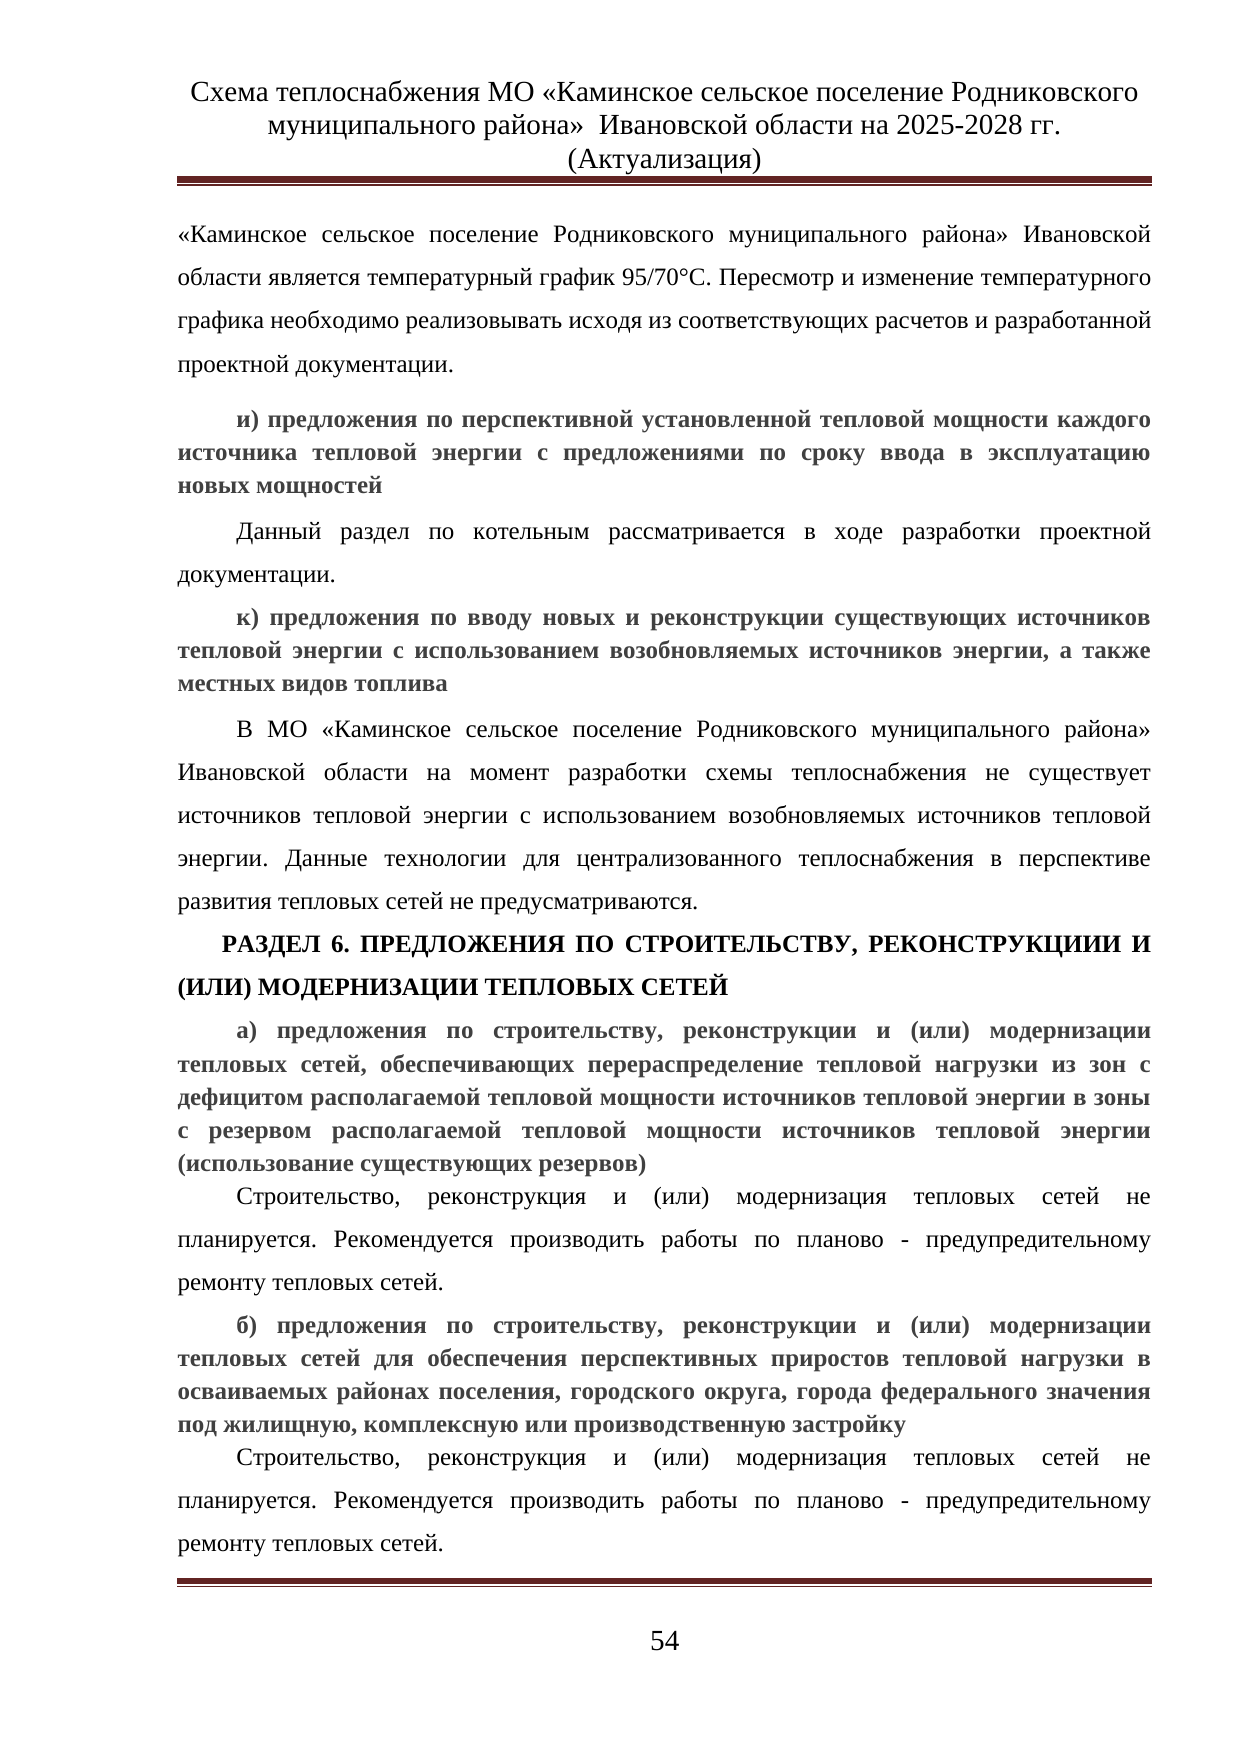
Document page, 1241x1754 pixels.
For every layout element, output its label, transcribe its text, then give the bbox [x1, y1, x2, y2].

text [177, 219, 1152, 377]
subtitle РАЗДЕЛ 6. ПРЕДЛОЖЕНИЯ ПО СТРОИТЕЛЬСТВУ, РЕКОНСТРУКЦИИИ И (ИЛИ) МОДЕРНИЗАЦИИ ТЕПЛОВЫХ СЕТЕЙ [177, 929, 1152, 1001]
subtitle б) предложения по строительству, реконструкции и (или) модернизации тепловых сетей для обеспечения перспективных приростов тепловой нагрузки в осваиваемых районах поселения, городского округа, города федерального значения под жилищную, комплексную или производственную застройку [177, 1310, 1152, 1438]
text В МО «Каминское сельское поселение Родниковского муниципального района» Ивановской области на момент разработки схемы теплоснабжения не существует источников тепловой энергии с использованием возобновляемых источников тепловой энергии. Данные технологии для централизованного теплоснабжения в перспективе развития тепловых сетей не предусматриваются. [177, 714, 1152, 915]
text Строительство, реконструкция и (или) модернизация тепловых сетей не планируется. Рекомендуется производить работы по планово - предупредительному ремонту тепловых сетей. [177, 1442, 1152, 1557]
subtitle к) предложения по вводу новых и реконструкции существующих источников тепловой энергии с использованием возобновляемых источников энергии, а также местных видов топлива [177, 602, 1152, 697]
text Строительство, реконструкция и (или) модернизация тепловых сетей не планируется. Рекомендуется производить работы по планово - предупредительному ремонту тепловых сетей. [177, 1181, 1152, 1296]
subtitle и) предложения по перспективной установленной тепловой мощности каждого источника тепловой энергии с предложениями по сроку ввода в эксплуатацию новых мощностей [177, 404, 1152, 499]
text Данный раздел по котельным рассматривается в ходе разработки проектной документации. [177, 516, 1152, 588]
subtitle а) предложения по строительству, реконструкции и (или) модернизации тепловых сетей, обеспечивающих перераспределение тепловой нагрузки из зон с дефицитом располагаемой тепловой мощности источников тепловой энергии в зоны с резервом располагаемой тепловой мощности источников тепловой энергии (использование существующих резервов) [177, 1016, 1152, 1176]
